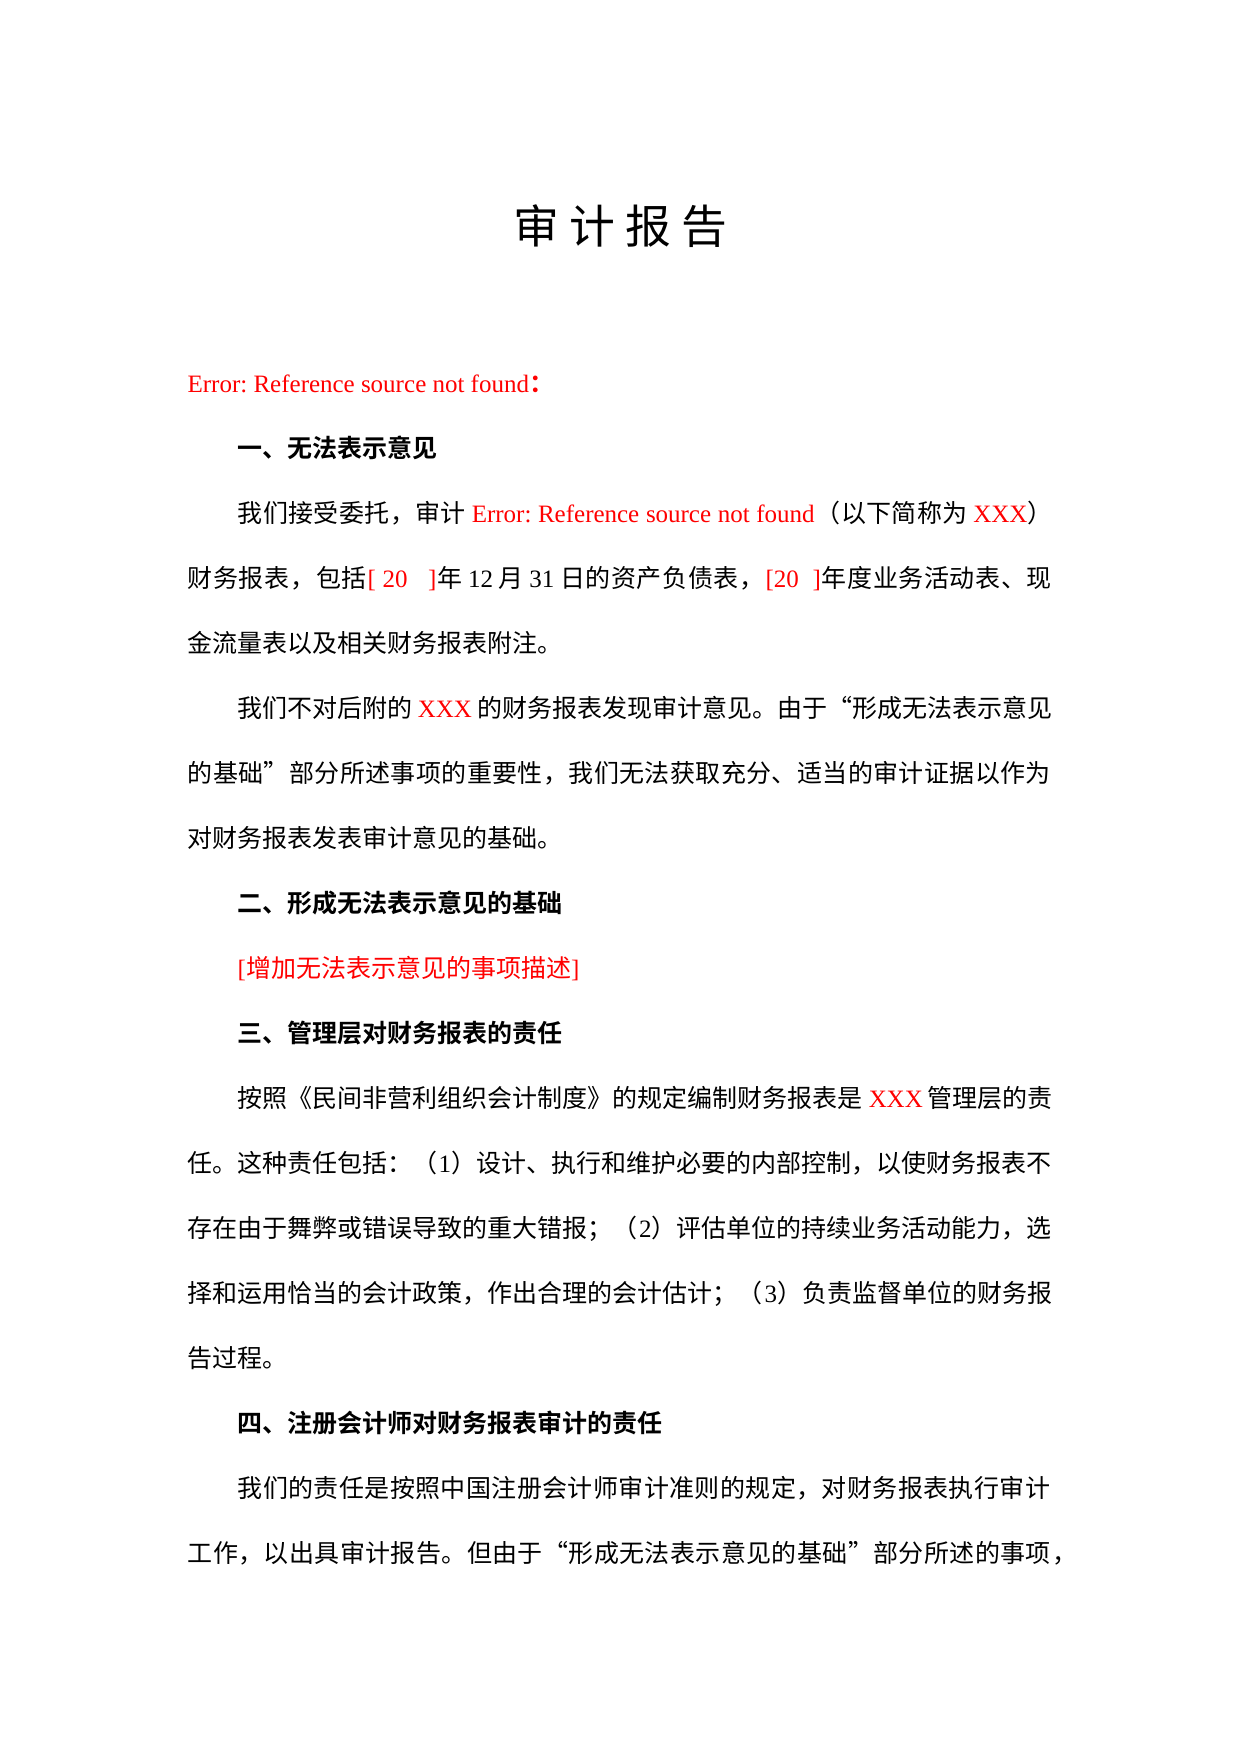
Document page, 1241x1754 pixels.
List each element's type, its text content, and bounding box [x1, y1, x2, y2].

text 四、注册会计师对财务报表审计的责任 [187, 1389, 1053, 1454]
text 按照《民间非营利组织会计制度》的规定编制财务报表是XXX管理层的责任。这种责任包括：（1）设计、执行和维护必要的内部控制，以使财务报表不存在由于舞弊或错误导致的重大错报；（2）评估单位的持续业务活动能力，选择和运用恰当的会计政策，作出合理的会计估计；（3）负责监督单位的财务报告过程。 [187, 1064, 1053, 1389]
text 一、无法表示意见 [187, 414, 1053, 479]
text [增加无法表示意见的事项描述] [187, 934, 1053, 999]
text 三、管理层对财务报表的责任 [187, 999, 1053, 1064]
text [187, 1454, 1053, 1584]
text 我们不对后附的XXX的财务报表发现审计意见。由于“形成无法表示意见的基础”部分所述事项的重要性，我们无法获取充分、适当的审计证据以作为对财务报表发表审计意见的基础。 [187, 674, 1053, 869]
text 二、形成无法表示意见的基础 [187, 869, 1053, 934]
text 审 计 报 告 [187, 174, 1053, 272]
